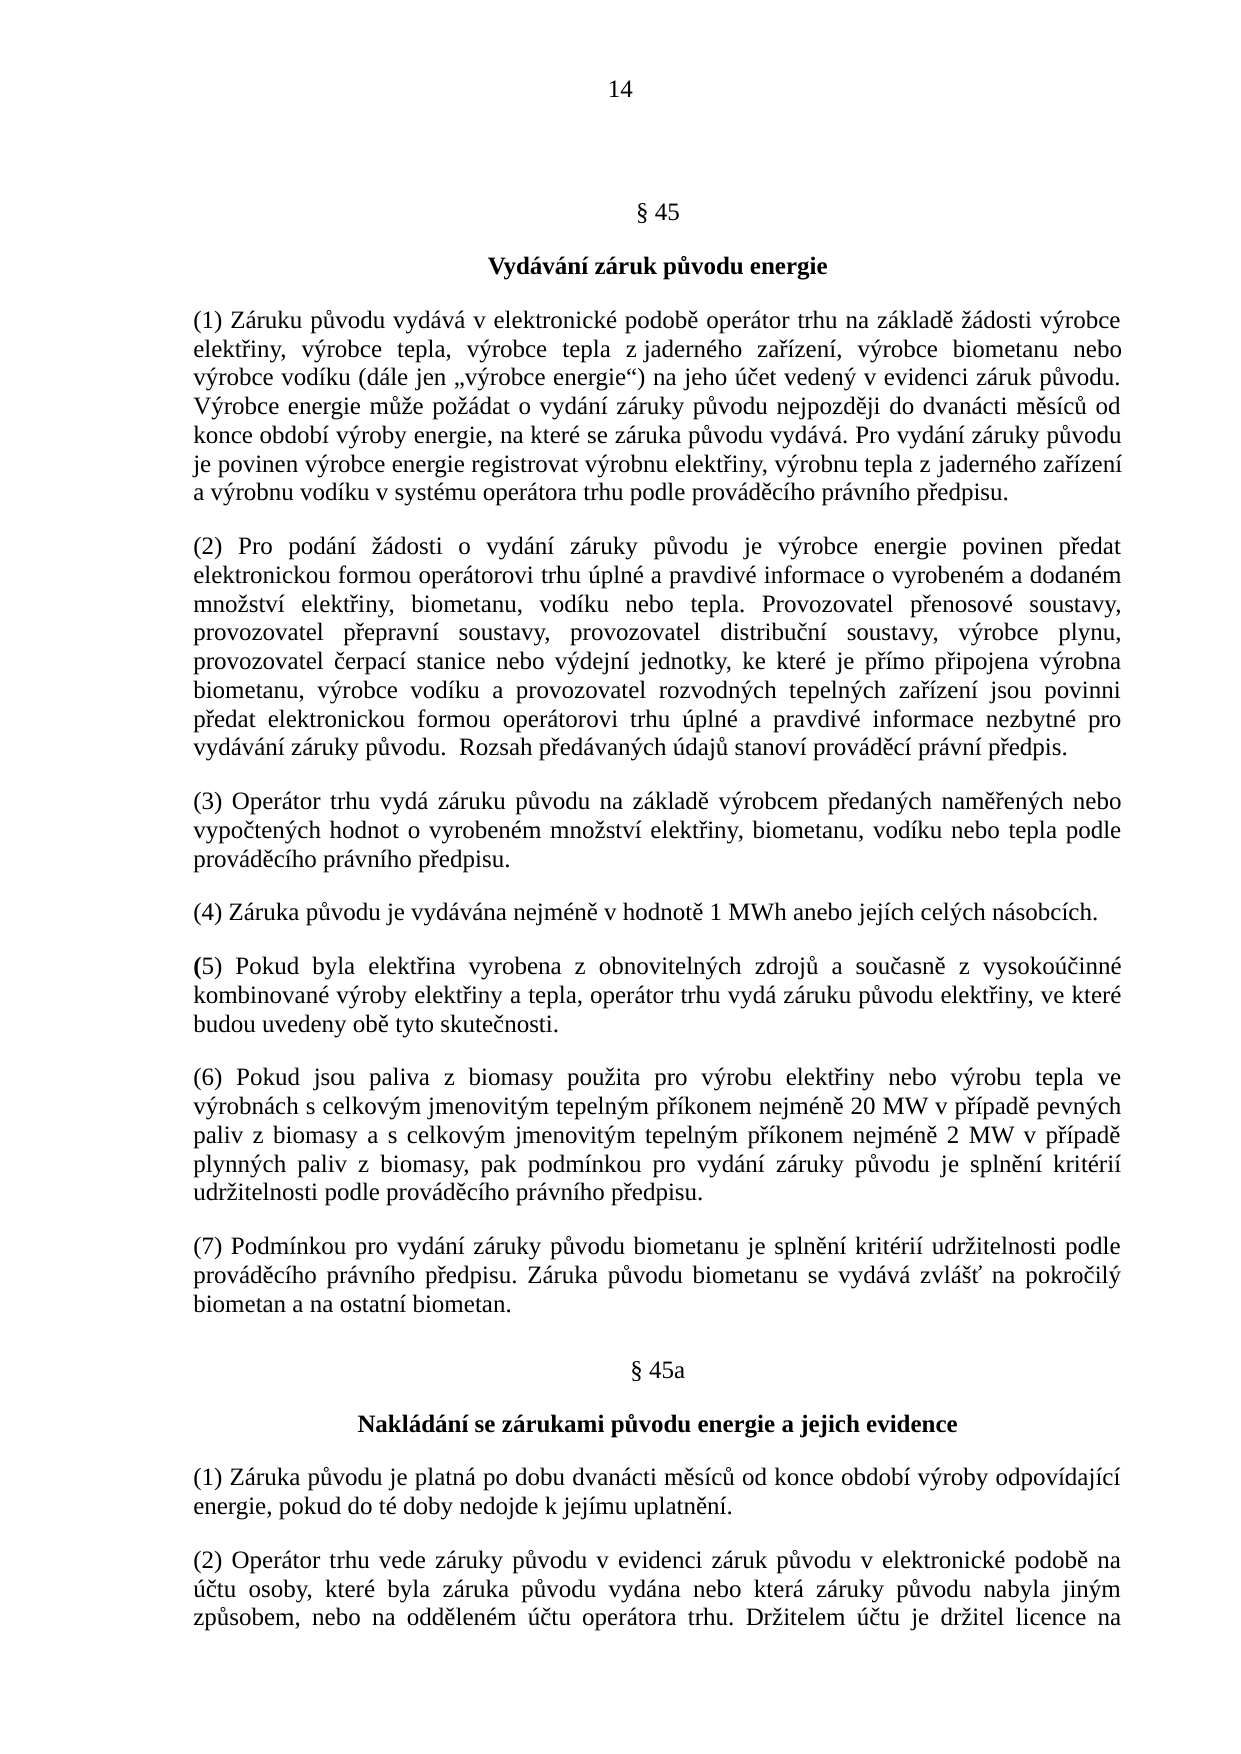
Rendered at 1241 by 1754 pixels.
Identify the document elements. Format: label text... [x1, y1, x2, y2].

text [193, 1545, 1122, 1631]
text (5) Pokud byla elektřina vyrobena z obnovitelných zdrojů a současně z vysokoúčinné kombinované výroby elektřiny a tepla, operátor trhu vydá záruku původu elektřiny, ve které budou uvedeny obě tyto skutečnosti. [193, 951, 1122, 1037]
text (4) Záruka původu je vydávána nejméně v hodnotě 1 MWh anebo jejích celých násobcích. [193, 897, 1122, 926]
text § 45 [193, 197, 1122, 226]
text § 45a [193, 1355, 1122, 1384]
text (2) Pro podání žádosti o vydání záruky původu je výrobce energie povinen předat elektronickou formou operátorovi trhu úplné a pravdivé informace o vyrobeném a dodaném množství elektřiny, biometanu, vodíku nebo tepla. Provozovatel přenosové soustavy, provozovatel přepravní soustavy, provozovatel distribuční soustavy, výrobce plynu, provozovatel čerpací stanice nebo výdejní jednotky, ke které je přímo připojena výrobna biometanu, výrobce vodíku a provozovatel rozvodných tepelných zařízení jsou povinni předat elektronickou formou operátorovi trhu úplné a pravdivé informace nezbytné pro vydávání záruky původu. Rozsah předávaných údajů stanoví prováděcí právní předpis. [193, 531, 1122, 761]
text (3) Operátor trhu vydá záruku původu na základě výrobcem předaných naměřených nebo vypočtených hodnot o vyrobeném množství elektřiny, biometanu, vodíku nebo tepla podle prováděcího právního předpisu. [193, 786, 1122, 872]
text Vydávání záruk původu energie [193, 251, 1122, 280]
text (7) Podmínkou pro vydání záruky původu biometanu je splnění kritérií udržitelnosti podle prováděcího právního předpisu. Záruka původu biometanu se vydává zvlášť na pokročilý biometan a na ostatní biometan. [193, 1231, 1122, 1317]
text (1) Záruka původu je platná po dobu dvanácti měsíců od konce období výroby odpovídající energie, pokud do té doby nedojde k jejímu uplatnění. [193, 1462, 1122, 1520]
text (6) Pokud jsou paliva z biomasy použita pro výrobu elektřiny nebo výrobu tepla ve výrobnách s celkovým jmenovitým tepelným příkonem nejméně 20 MW v případě pevných paliv z biomasy a s celkovým jmenovitým tepelným příkonem nejméně 2 MW v případě plynných paliv z biomasy, pak podmínkou pro vydání záruky původu je splnění kritérií udržitelnosti podle prováděcího právního předpisu. [193, 1062, 1122, 1206]
text (1) Záruku původu vydává v elektronické podobě operátor trhu na základě žádosti výrobce elektřiny, výrobce tepla, výrobce tepla z jaderného zařízení, výrobce biometanu nebo výrobce vodíku (dále jen „výrobce energie“) na jeho účet vedený v evidenci záruk původu. Výrobce energie může požádat o vydání záruky původu nejpozději do dvanácti měsíců od konce období výroby energie, na které se záruka původu vydává. Pro vydání záruky původu je povinen výrobce energie registrovat výrobnu elektřiny, výrobnu tepla z jaderného zařízení a výrobnu vodíku v systému operátora trhu podle prováděcího právního předpisu. [193, 305, 1122, 506]
text Nakládání se zárukami původu energie a jejich evidence [193, 1409, 1122, 1437]
